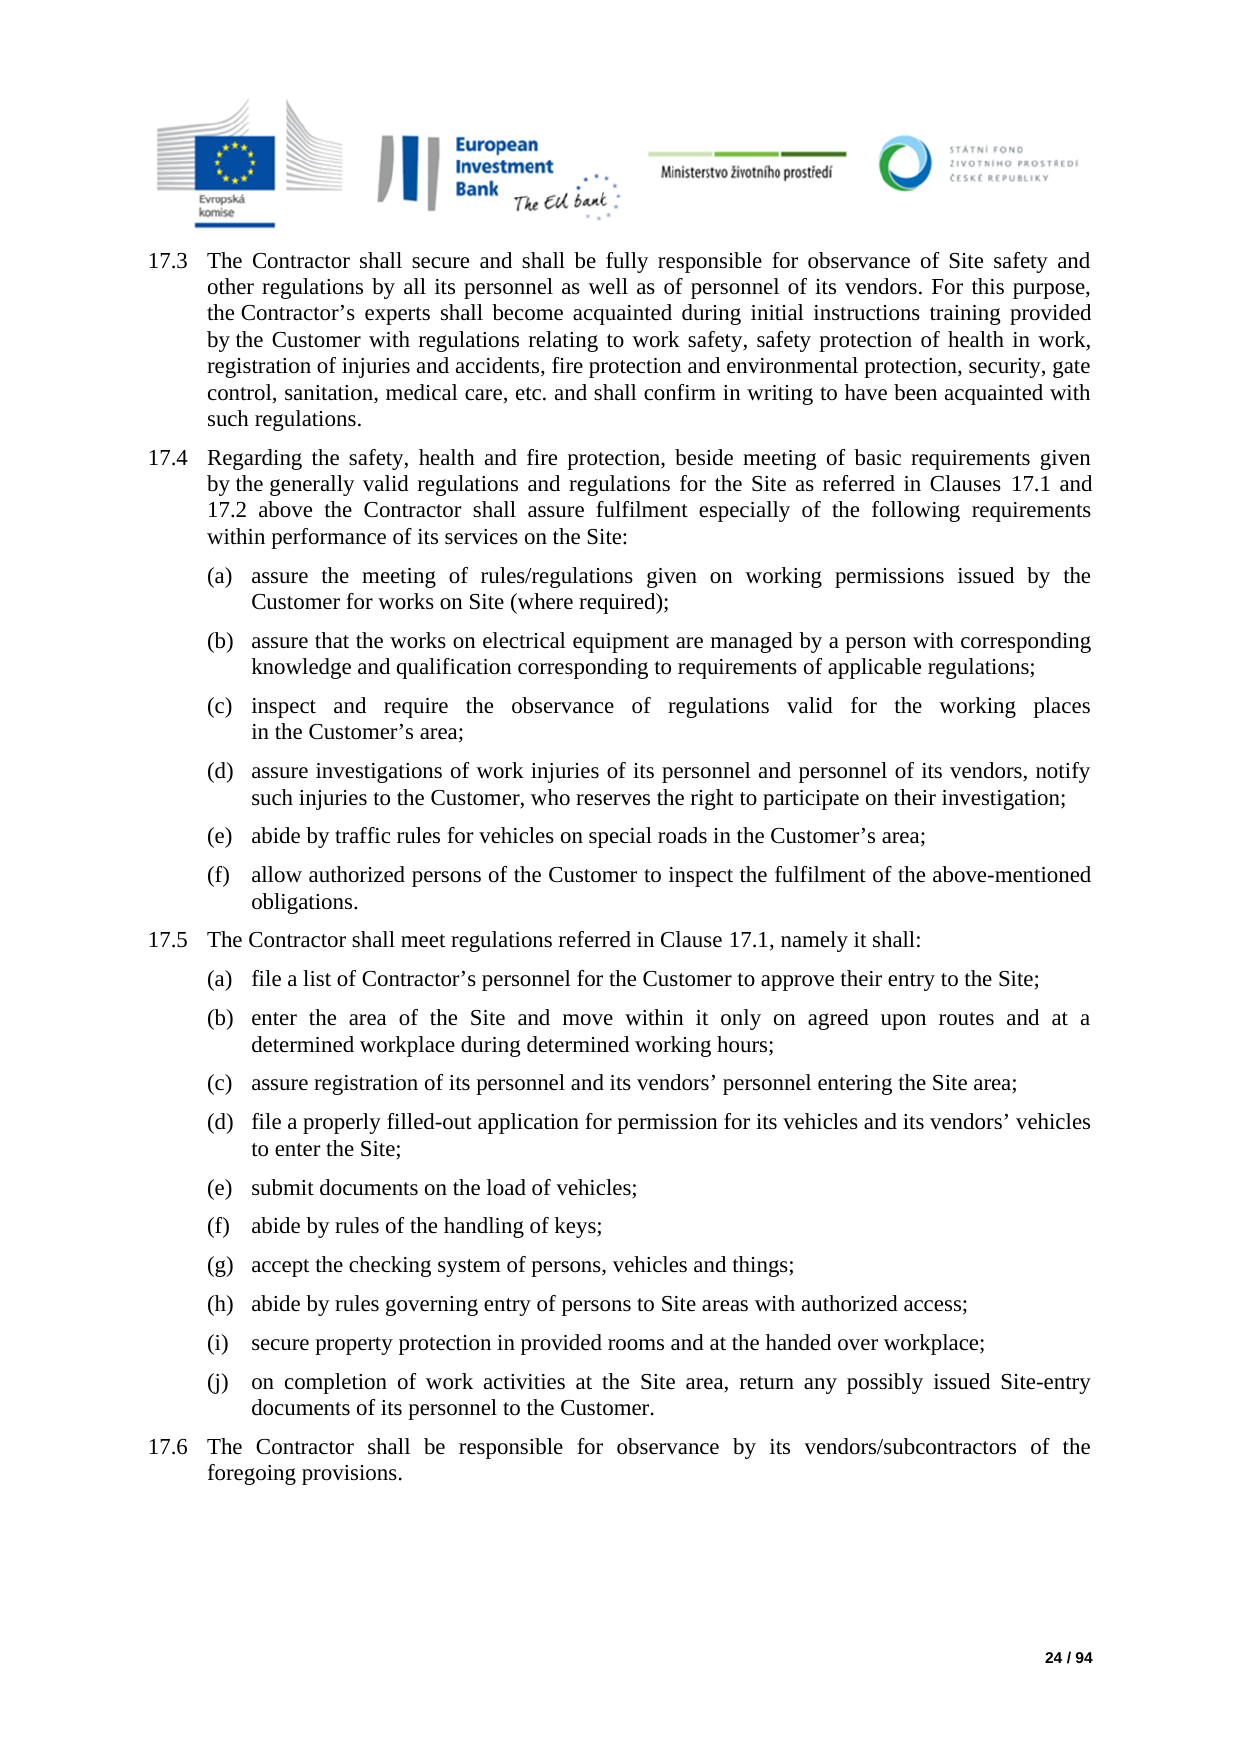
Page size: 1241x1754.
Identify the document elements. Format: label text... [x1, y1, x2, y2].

text file a list of Contractor’s personnel for the Customer to approve their entry to the Site; [207, 965, 1092, 992]
text submit documents on the load of vehicles; [207, 1173, 1092, 1200]
text on completion of work activities at the Site area, return any possibly issued Site-entry documents of its personnel to the Customer. [207, 1368, 1092, 1421]
text accept the checking system of persons, vehicles and things; [207, 1251, 1092, 1278]
text assure investigations of work injuries of its personnel and personnel of its vendors, notify such injuries to the Customer, who reserves the right to participate on their investigation; [207, 757, 1092, 810]
text abide by rules of the handling of keys; [207, 1212, 1092, 1239]
text The Contractor shall be responsible for observance by its vendors/subcontractors of the foregoing provisions. [148, 1433, 1092, 1486]
text inspect and require the observance of regulations valid for the working places in the Customer’s area; [207, 692, 1092, 745]
text assure the meeting of rules/regulations given on working permissions issued by the Customer for works on Site (where required); [207, 562, 1092, 614]
text enter the area of the Site and move within it only on agreed upon routes and at a determined workplace during determined working hours; [207, 1004, 1092, 1057]
text assure that the works on electrical equipment are managed by a person with corresponding knowledge and qualification corresponding to requirements of applicable regulations; [207, 627, 1092, 679]
text secure property protection in provided rooms and at the handed over workplace; [207, 1329, 1092, 1355]
text The Contractor shall meet regulations referred in Clause 17.1, namely it shall: [148, 927, 1092, 953]
text assure registration of its personnel and its vendors’ personnel entering the Site area; [207, 1069, 1092, 1096]
text allow authorized persons of the Customer to inspect the fulfilment of the above-mentioned obligations. [207, 861, 1092, 914]
text abide by rules governing entry of persons to Site areas with authorized access; [207, 1290, 1092, 1316]
text The Contractor shall secure and shall be fully responsible for observance of Site safety and other regulations by all its personnel as well as of personnel of its vendors. For this purpose, the Contractor’s experts shall become acquainted during initial instructions training provided by the Customer with regulations relating to work safety, safety protection of health in work, registration of injuries and accidents, fire protection and environmental protection, security, gate control, sanitation, medical care, etc. and shall confirm in writing to have been acquainted with such regulations. [148, 247, 1092, 431]
text Regarding the safety, health and fire protection, beside meeting of basic requirements given by the generally valid regulations and regulations for the Site as referred in Clauses 17.1 and 17.2 above the Contractor shall assure fulfilment especially of the following requirements within performance of its services on the Site: [148, 444, 1092, 549]
picture [147, 87, 1093, 235]
text file a properly filled-out application for permission for its vehicles and its vendors’ vehicles to enter the Site; [207, 1108, 1092, 1161]
text abide by traffic rules for vehicles on special roads in the Customer’s area; [207, 822, 1092, 849]
